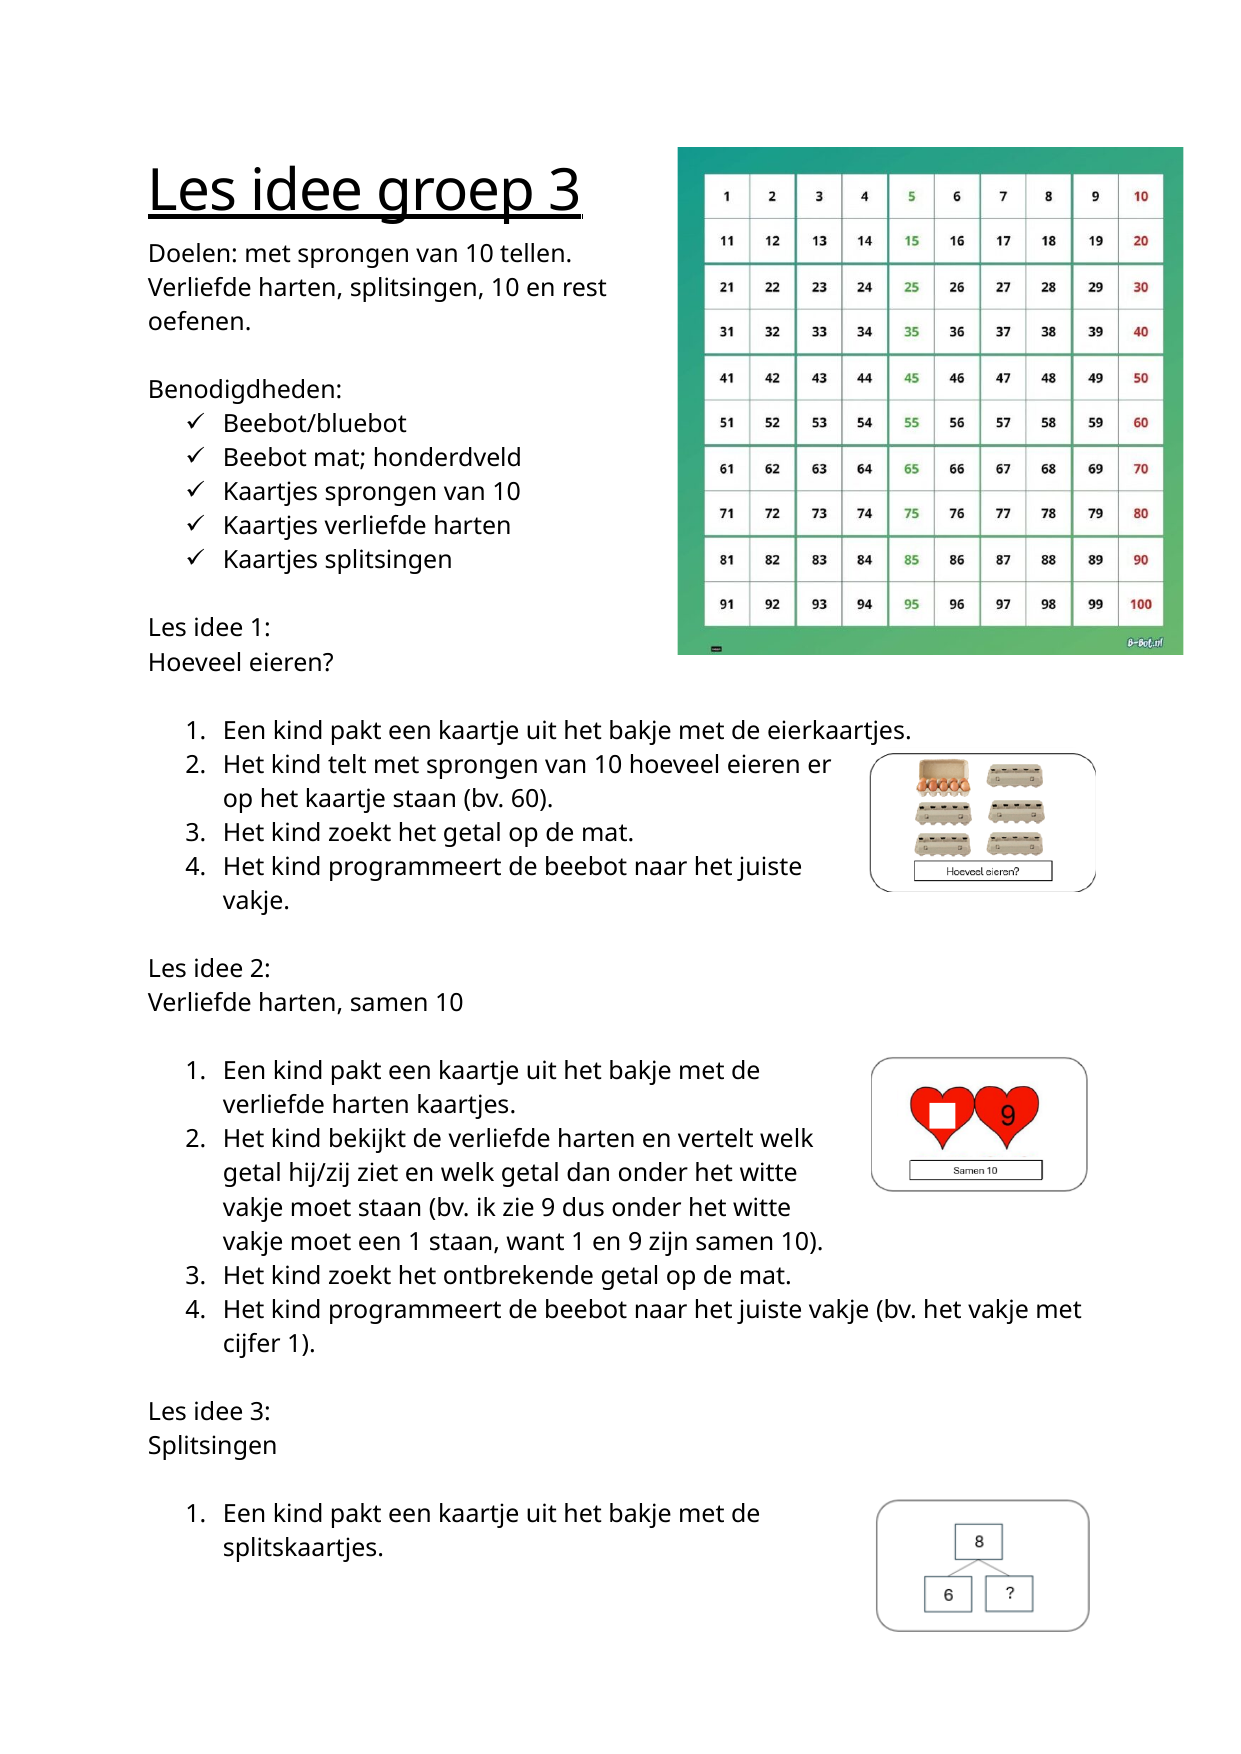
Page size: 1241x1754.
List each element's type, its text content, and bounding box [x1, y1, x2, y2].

text Hoeveel eieren? [148, 644, 1093, 678]
list Het kind telt met sprongen van 10 hoeveel eieren er op het kaartje staan (bv. 60). [185, 746, 1093, 814]
list Het kind programmeert de beebot naar het juiste vakje. [185, 848, 1093, 917]
list Kaartjes splitsingen [185, 542, 677, 576]
text Splitsingen [148, 1428, 1093, 1462]
text Les idee 1: [148, 610, 677, 644]
title Les idee groep 3 [148, 148, 677, 227]
list Het kind programmeert de beebot naar het juiste vakje (bv. het vakje met cijfer 1). [185, 1291, 1093, 1359]
text Les idee 3: [148, 1393, 1093, 1428]
picture [677, 147, 1183, 654]
text Les idee 2: [148, 951, 1093, 985]
picture [869, 1054, 1088, 1192]
text Benodigdheden: [148, 372, 677, 406]
list Een kind pakt een kaartje uit het bakje met de verliefde harten kaartjes. [185, 1053, 1093, 1121]
list Het kind zoekt het getal op de mat. [185, 814, 864, 848]
text Doelen: met sprongen van 10 tellen. Verliefde harten, splitsingen, 10 en rest oefenen. [148, 235, 677, 338]
list Een kind pakt een kaartje uit het bakje met de splitskaartjes. [185, 1496, 871, 1564]
list Een kind pakt een kaartje uit het bakje met de eierkaartjes. [185, 712, 1093, 746]
list Kaartjes verliefde harten [185, 508, 677, 542]
picture [864, 747, 1096, 891]
picture [871, 1496, 1090, 1632]
list Beebot/bluebot [185, 406, 677, 440]
list Het kind zoekt het ontbrekende getal op de mat. [185, 1257, 1093, 1291]
list Het kind bekijkt de verliefde harten en vertelt welk getal hij/zij ziet en welk getal dan onder het witte vakje moet staan (bv. ik zie 9 dus onder het witte vakje moet een 1 staan, want 1 en 9 zijn samen 10). [185, 1121, 1093, 1257]
text Verliefde harten, samen 10 [148, 985, 1093, 1019]
list Beebot mat; honderdveld [185, 440, 677, 474]
list Kaartjes sprongen van 10 [185, 474, 677, 508]
